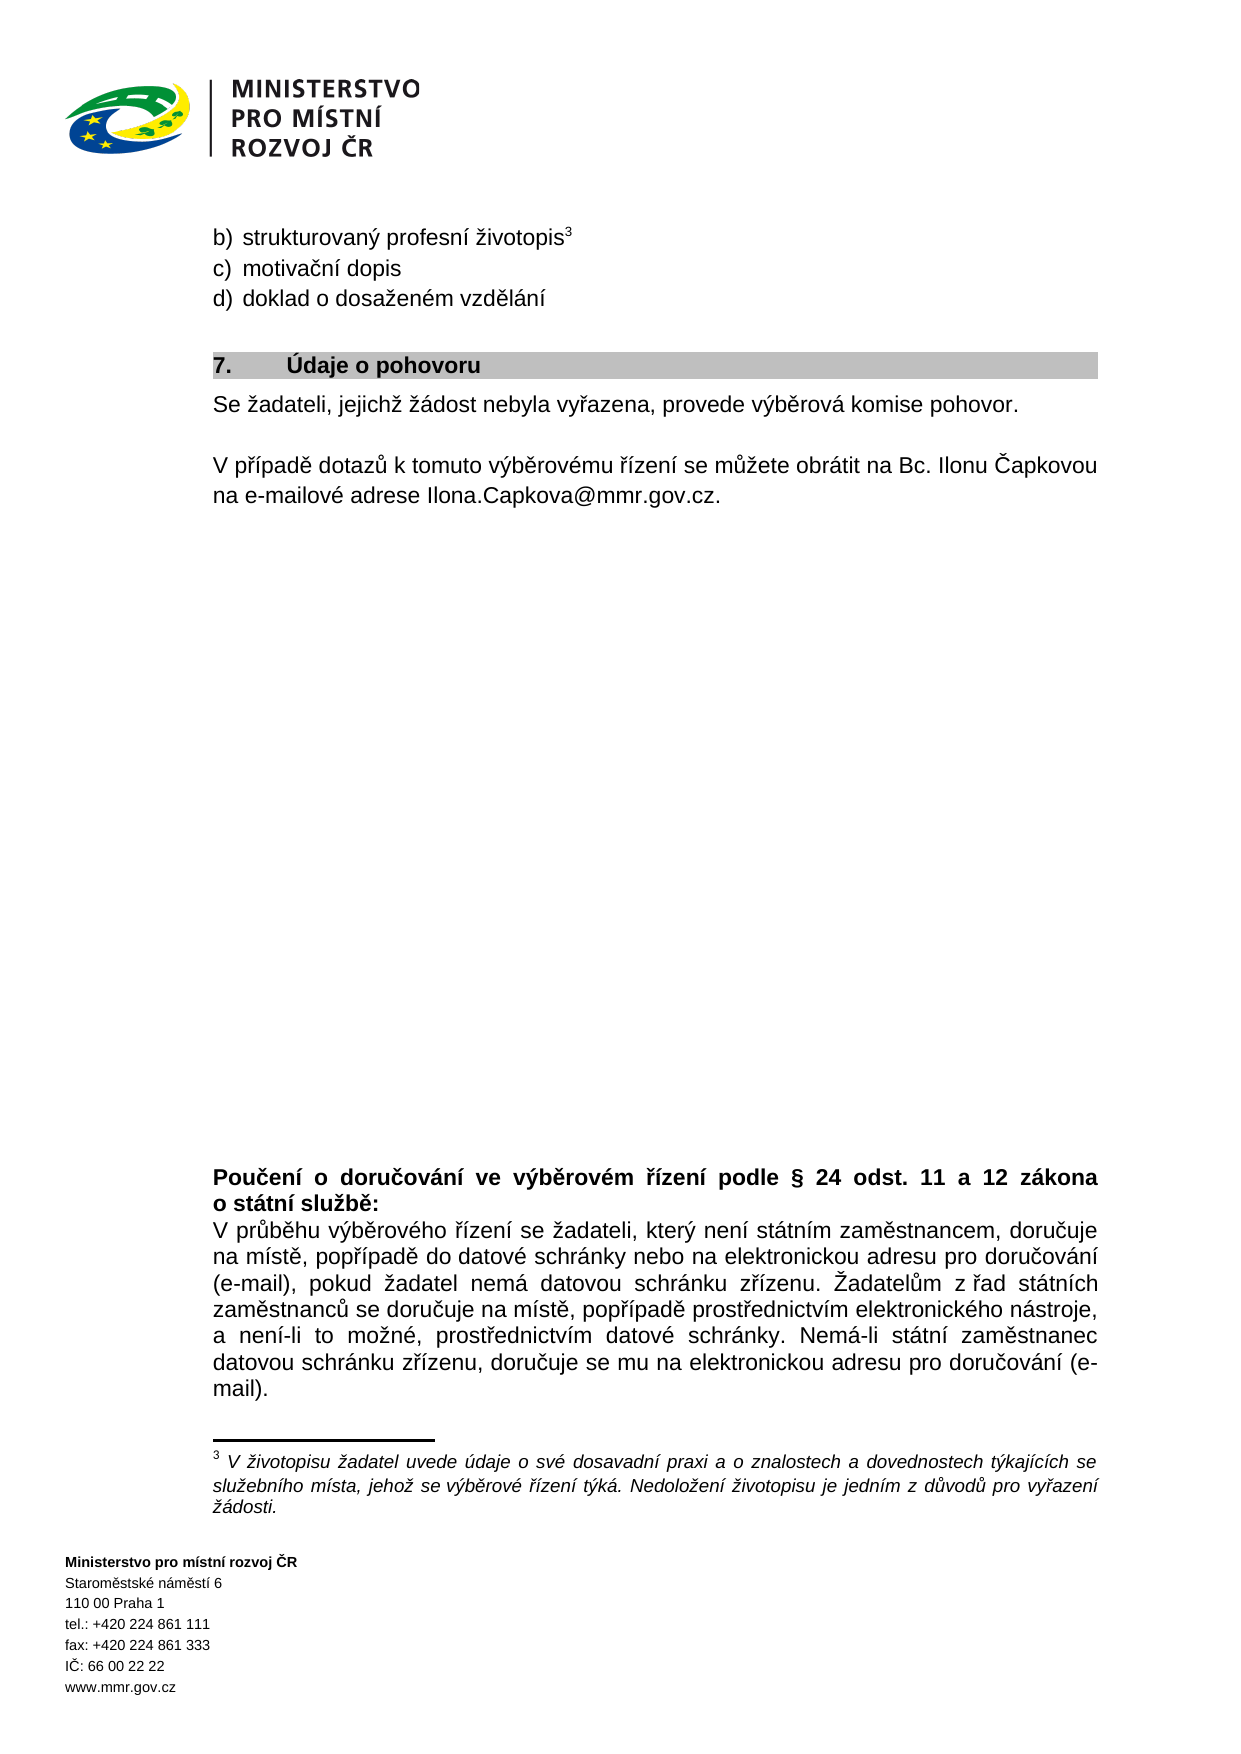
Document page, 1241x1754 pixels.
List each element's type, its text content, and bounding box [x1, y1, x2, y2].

text Poučení o doručování ve výběrovém řízení podle § 24 odst. 11 a 12 zákona o státní službě: [213, 1164, 1098, 1217]
text 7. Údaje o pohovoru [213, 352, 1098, 379]
text V případě dotazů k tomuto výběrovému řízení se můžete obrátit na Bc. Ilonu Čapkovou na e-mailové adrese Ilona.Capkova@mmr.gov.cz. [213, 452, 1098, 508]
list doklad o dosaženém vzdělání [213, 285, 1098, 311]
list strukturovaný profesní životopis [213, 224, 1098, 251]
list V průběhu výběrového řízení se žadateli, který není státním zaměstnancem, doručuje na místě, popřípadě do datové schránky nebo na elektronickou adresu pro doručování (e-mail), pokud žadatel nemá datovou schránku zřízenu. Žadatelům z řad státních zaměstnanců se doručuje na místě, popřípadě prostřednictvím elektronického nástroje, a není-li to možné, prostřednictvím datové schránky. Nemá-li státní zaměstnanec datovou schránku zřízenu, doručuje se mu na elektronickou adresu pro doručování (e-mail). [213, 1217, 1098, 1401]
list motivační dopis [213, 254, 1098, 281]
picture [65, 79, 420, 157]
text Se žadateli, jejichž žádost nebyla vyřazena, provede výběrová komise pohovor. [213, 391, 1098, 418]
